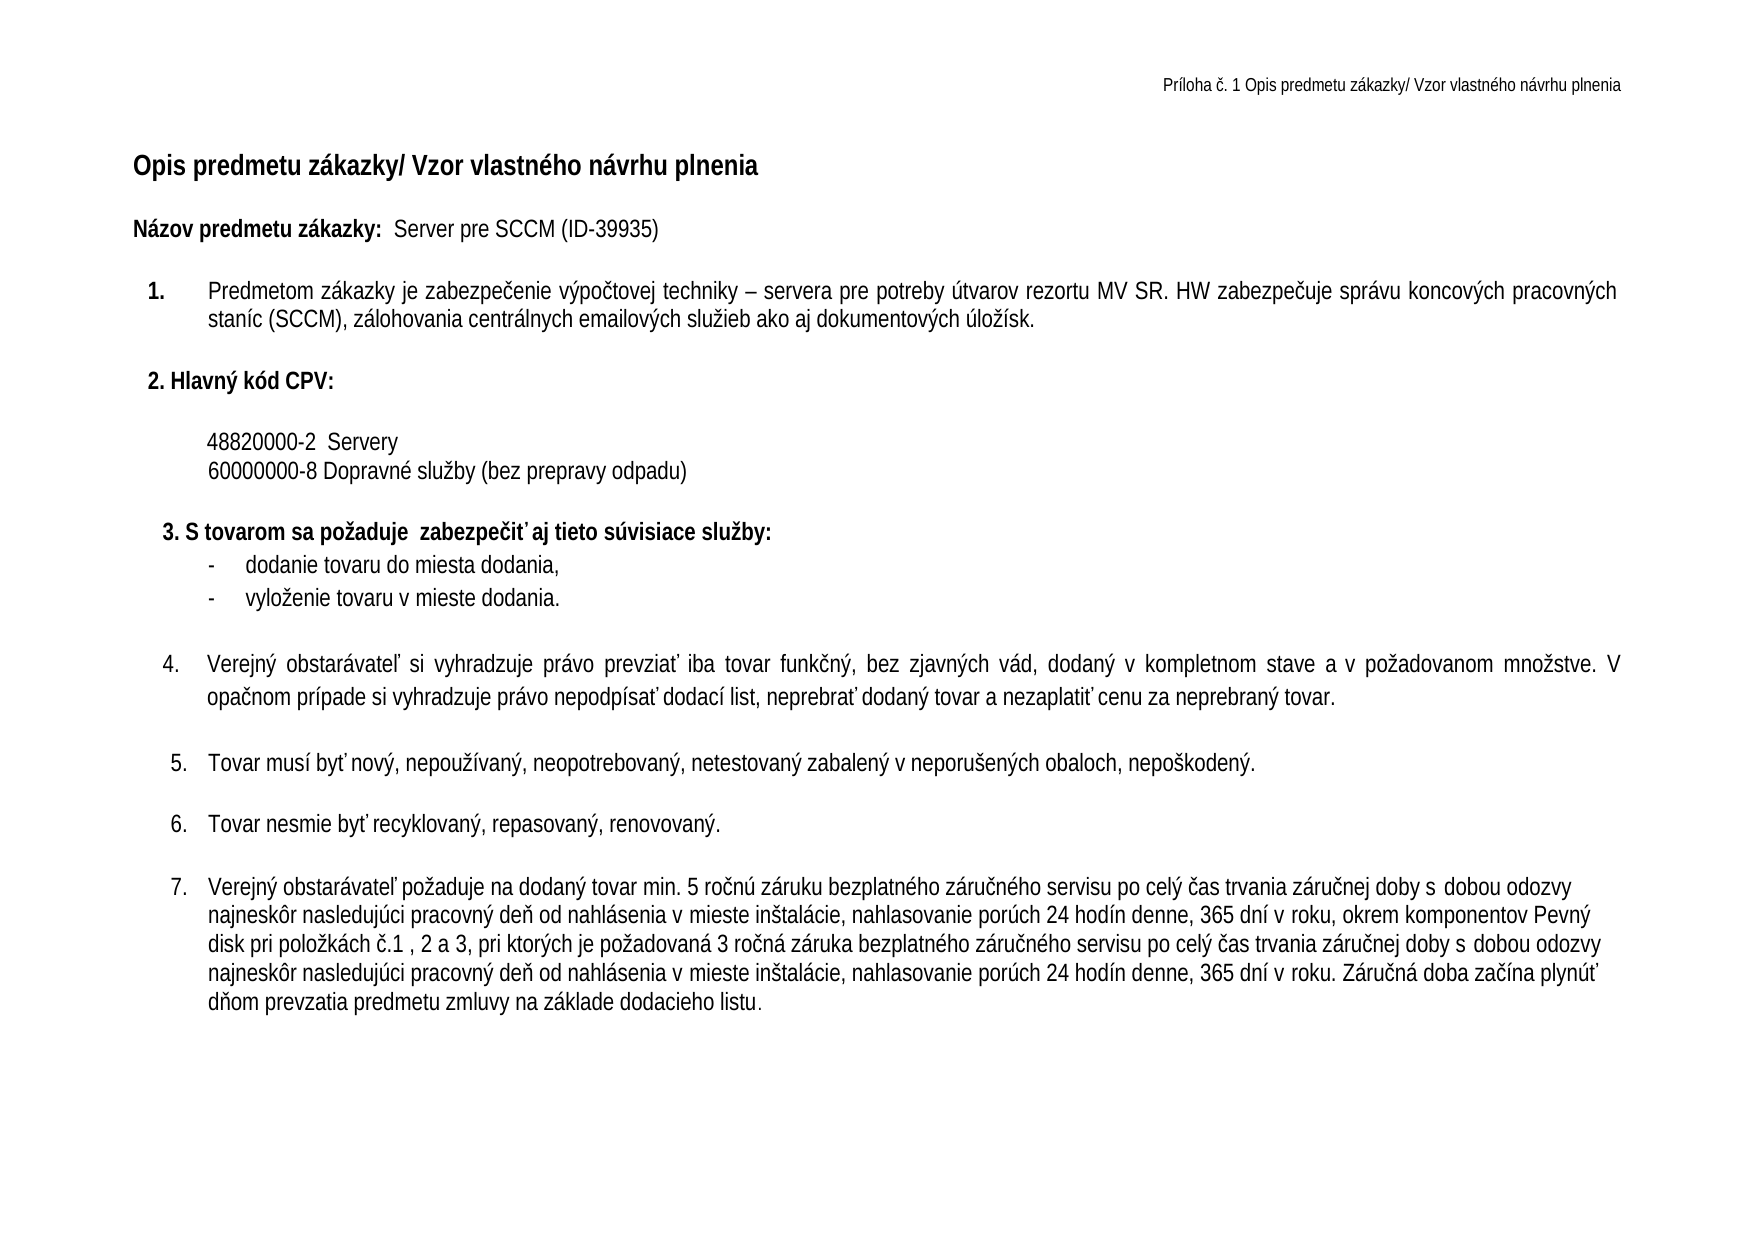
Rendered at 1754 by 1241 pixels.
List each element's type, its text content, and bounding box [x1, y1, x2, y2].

text Opis predmetu zákazky/ Vzor vlastného návrhu plnenia [133, 148, 1621, 181]
text Názov predmetu zákazky: Server pre SCCM (ID-39935) [133, 214, 1621, 243]
list Verejný obstarávateľ si vyhradzuje právo prevziať iba tovar funkčný, bez zjavných vád, dodaný v kompletnom stave a v požadovanom množstve. V opačnom prípade si vyhradzuje právo nepodpísať dodací list, neprebrať dodaný tovar a nezaplatiť cenu za neprebraný tovar. [162, 649, 1621, 710]
text 60000000-8 Dopravné služby (bez prepravy odpadu) [208, 456, 1621, 484]
list Tovar musí byť nový, nepoužívaný, neopotrebovaný, netestovaný zabalený v neporušených obaloch, nepoškodený. [170, 748, 1621, 776]
text 2. Hlavný kód CPV: [133, 366, 1621, 394]
list Verejný obstarávateľ požaduje na dodaný tovar min. 5 ročnú záruku bezplatného záručného servisu po celý čas trvania záručnej doby s dobou odozvy najneskôr nasledujúci pracovný deň od nahlásenia v mieste inštalácie, nahlasovanie porúch 24 hodín denne, 365 dní v roku, okrem komponentov Pevný disk pri položkách č.1 , 2 a 3, pri ktorých je požadovaná 3 ročná záruka bezplatného záručného servisu po celý čas trvania záručnej doby s dobou odozvy najneskôr nasledujúci pracovný deň od nahlásenia v mieste inštalácie, nahlasovanie porúch 24 hodín denne, 365 dní v roku. Záručná doba začína plynúť dňom prevzatia predmetu zmluvy na základe dodacieho listu. [170, 872, 1621, 1015]
text 3. S tovarom sa požaduje zabezpečiť aj tieto súvisiace služby: [133, 517, 1621, 546]
list vyloženie tovaru v mieste dodania. [208, 583, 1621, 612]
list Tovar nesmie byť recyklovaný, repasovaný, renovovaný. [170, 809, 1621, 837]
text 48820000-2 Servery [207, 427, 1532, 456]
list dodanie tovaru do miesta dodania, [208, 550, 1621, 579]
list Predmetom zákazky je zabezpečenie výpočtovej techniky – servera pre potreby útvarov rezortu MV SR. HW zabezpečuje správu koncových pracovných staníc (SCCM), zálohovania centrálnych emailových služieb ako aj dokumentových úložísk. [148, 276, 1621, 333]
